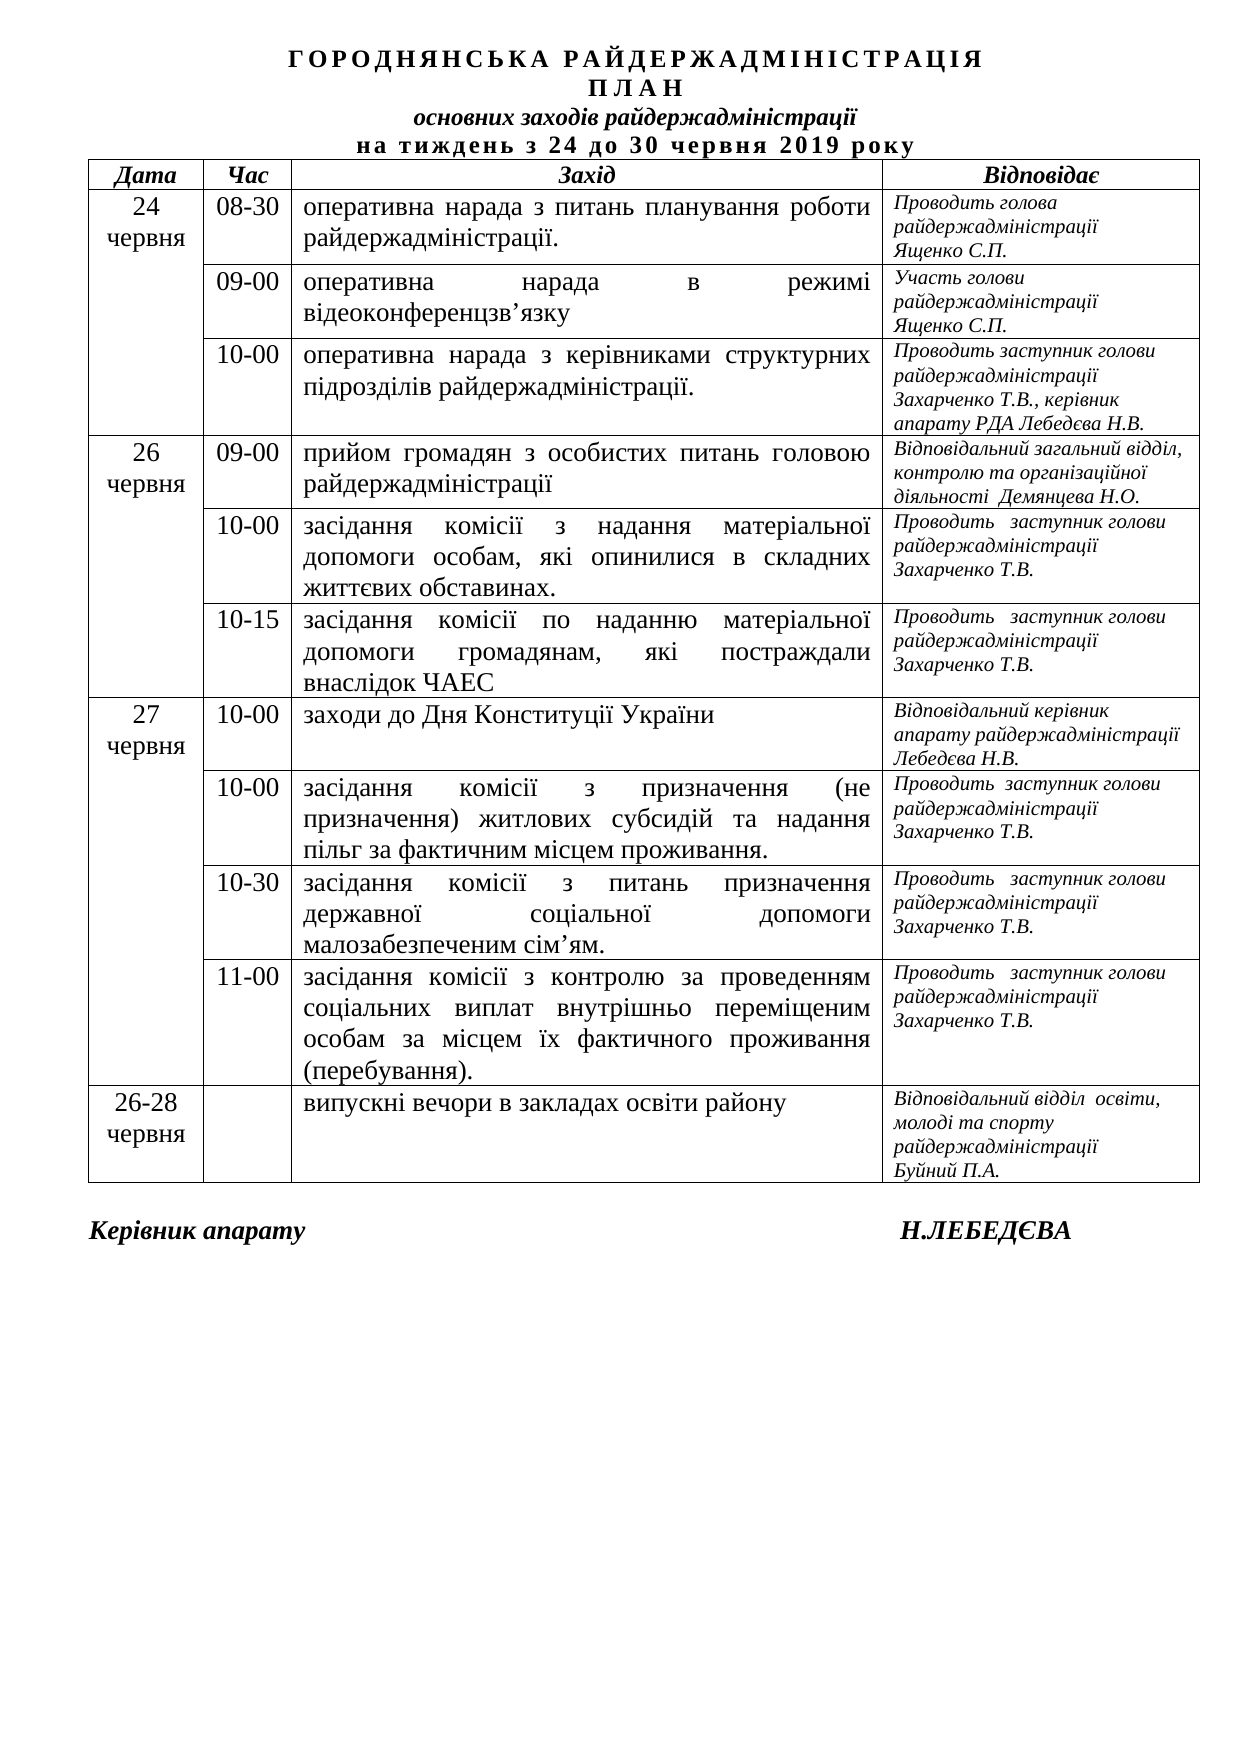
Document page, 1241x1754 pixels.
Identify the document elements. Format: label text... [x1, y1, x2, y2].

title ГОРОДНЯЬКА РАЙДЕРЖАДМІНІСТРАЦІЯ [89, 44, 1167, 73]
table_cell 10-00 [204, 339, 291, 435]
table_cell Проводить заступник голови райдержадміністрації Захарченко Т.В., керівник апарату РДА Лебедєва Н.В. [883, 339, 1199, 435]
table_cell заходи до Дня Конституції України [292, 698, 882, 770]
table_cell Проводить заступник голови райдержадміністрації Захарченко Т.В. [883, 509, 1199, 603]
table_cell Проводить заступник голови райдержадміністрації Захарченко Т.В. [883, 866, 1199, 959]
table_cell 26 червня [89, 436, 203, 697]
table_cell 09-00 [204, 436, 291, 508]
table_cell 24 червня [89, 190, 203, 435]
table_cell 26-28 червня [89, 1086, 203, 1182]
table_cell 10-00 [204, 698, 291, 770]
table_cell 10-30 [204, 866, 291, 959]
table_cell засідання комісії по наданню матеріальної допомоги громадянам, які постраждали внаслідок ЧАЕС [292, 604, 882, 697]
text основних заходів райдержадміністрації [89, 102, 1167, 131]
title П Л А Н [89, 73, 1167, 102]
table_cell засідання комісії з питань призначення державної соціальної допомоги малозабезпеченим сім’ям. [292, 866, 882, 959]
table_cell Відповідальний загальний відділ, контролю та організаційної діяльності Демянцева Н.О. [883, 436, 1199, 508]
table_cell 10-00 [204, 771, 291, 865]
table_cell 09-00 [204, 265, 291, 337]
table_cell засідання комісії з надання матеріальної допомоги особам, які опинилися в складних життєвих обставинах. [292, 509, 882, 603]
table_cell випускні вечори в закладах освіти району [292, 1086, 882, 1182]
table_cell Проводить заступник голови райдержадміністрації Захарченко Т.В. [883, 771, 1199, 865]
table_cell Проводить заступник голови райдержадміністрації Захарченко Т.В. [883, 960, 1199, 1085]
table_cell [204, 1086, 291, 1182]
table_cell засідання комісії з контролю за проведенням соціальних виплат внутрішньо переміщеним особам за місцем їх фактичного проживання (перебування). [292, 960, 882, 1085]
table_cell оперативна нарада в режимі відеоконференцзв’язку [292, 265, 882, 337]
text на тиждень з 24 до 30 червня 2019 року [89, 131, 1167, 159]
table_header Час [204, 160, 291, 189]
table_cell 10-00 [204, 509, 291, 603]
table_cell 11-00 [204, 960, 291, 1085]
table_header Захід [292, 160, 882, 189]
table_cell оперативна нарада з керівниками структурних підрозділів райдержадміністрації. [292, 339, 882, 435]
table_cell засідання комісії з призначення (не призначення) житлових субсидій та надання пільг за фактичним місцем проживання. [292, 771, 882, 865]
table_cell оперативна нарада з питань планування роботи райдержадміністрації. [292, 190, 882, 264]
table_cell 27 червня [89, 698, 203, 1085]
table_cell 10-15 [204, 604, 291, 697]
table_cell Відповідальний відділ освіти, молоді та спорту райдержадміністрації Буйний П.А. [883, 1086, 1199, 1182]
table_cell Проводить заступник голови райдержадміністрації Захарченко Т.В. [883, 604, 1199, 697]
table_header Дата [89, 160, 203, 189]
table_cell Участь голови райдержадміністрації Ященко С.П. [883, 265, 1199, 337]
table_cell 08-30 [204, 190, 291, 264]
table_cell прийом громадян з особистих питань головою райдержадміністрації [292, 436, 882, 508]
text Керівник апарату Н.ЛЕБЕДЄВА [89, 1214, 1167, 1246]
table_header Відповідає [883, 160, 1199, 189]
table_cell Відповідальний керівник апарату райдержадміністрації Лебедєва Н.В. [883, 698, 1199, 770]
table_cell Проводить голова райдержадміністрації Ященко С.П. [883, 190, 1199, 264]
